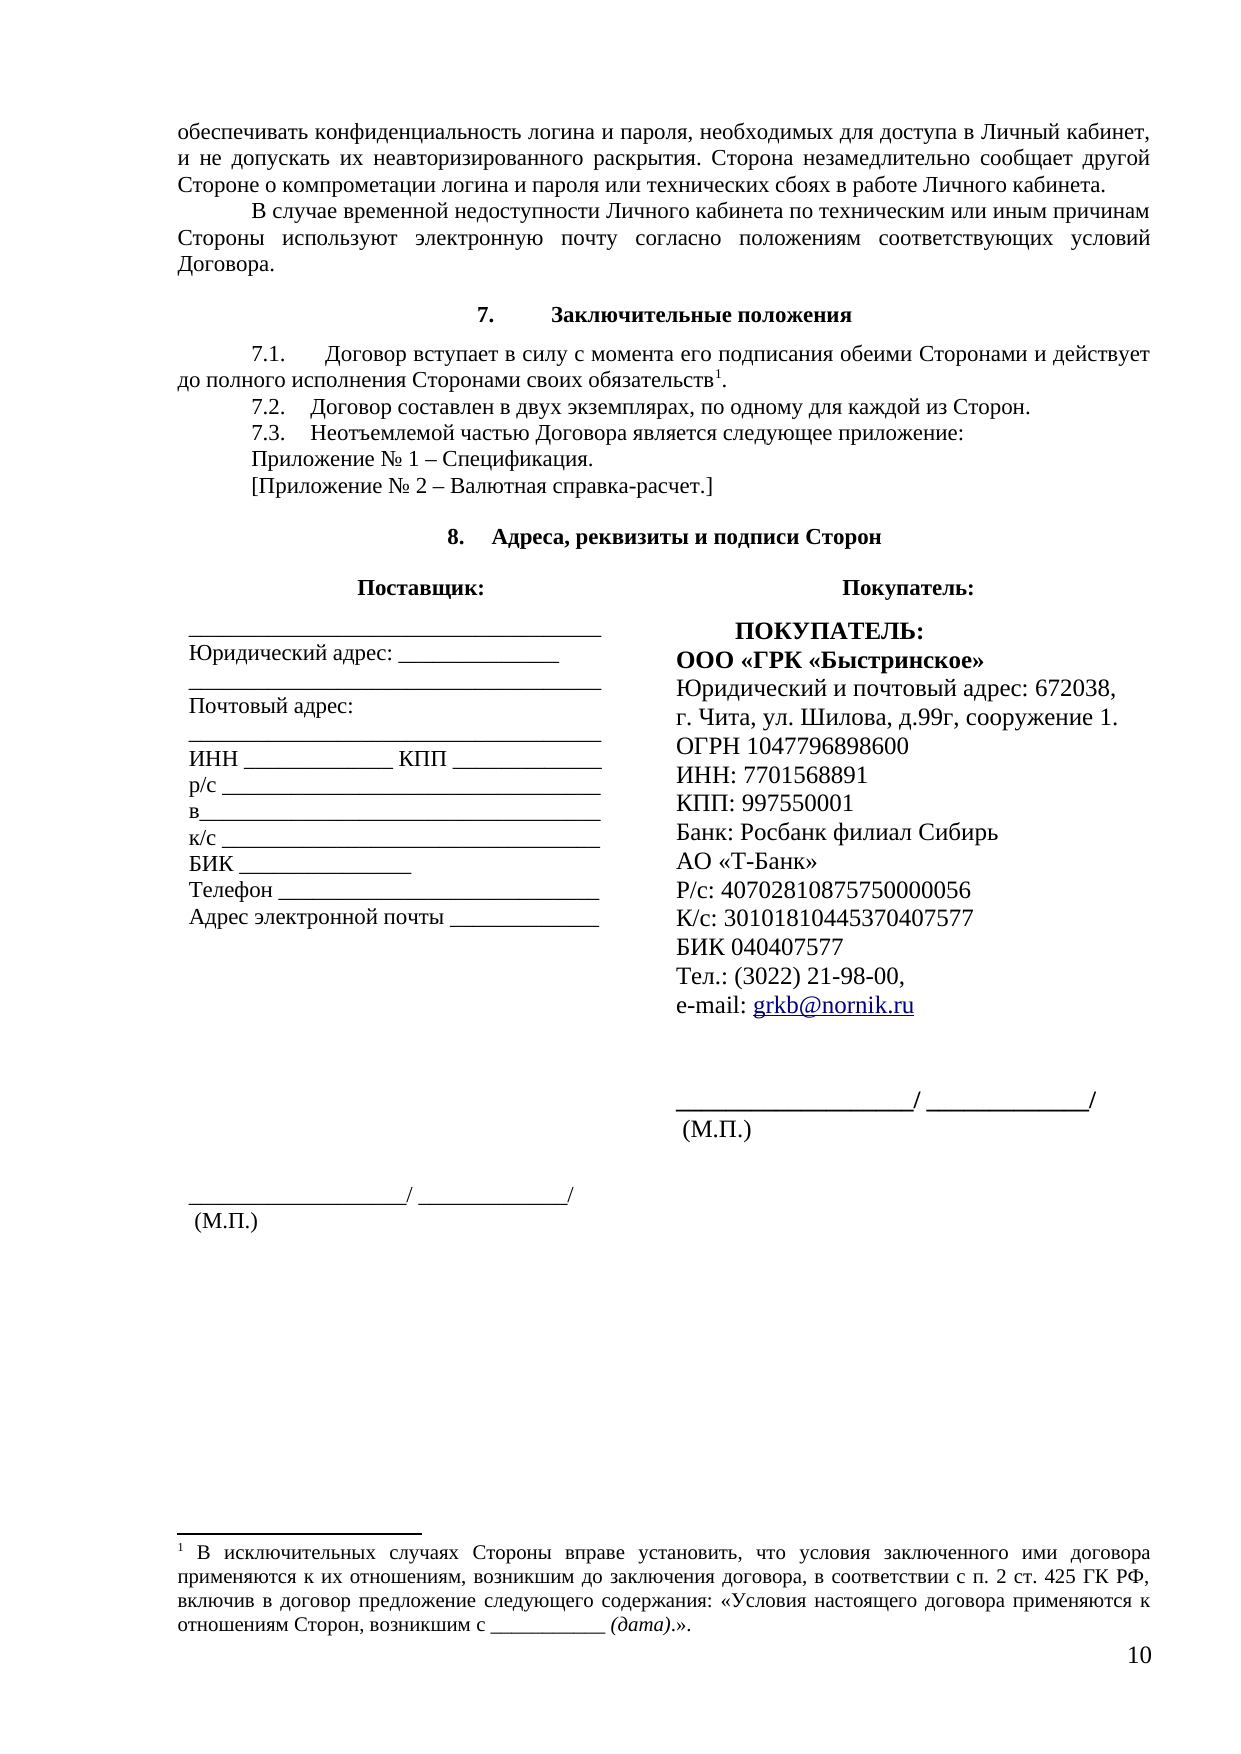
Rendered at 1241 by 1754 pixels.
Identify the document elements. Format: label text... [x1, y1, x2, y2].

text [Приложение № 2 – Валютная справка-расчет.] [177, 472, 1152, 498]
list Договор вступает в силу с момента его подписания обеими Сторонами и действует до полного исполнения Сторонами своих обязательств. [177, 340, 1152, 393]
table_header Поставщик: [177, 562, 664, 613]
table_cell ПОКУПАТЕЛЬ: ООО «ГРК «Быстринское» Юридический и почтовый адрес: 672038, г. Чита, ул. Шилова, д.99г, сооружение 1. ОГРН 1047796898600 ИНН: 7701568891 КПП: 997550001 Банк: Росбанк филиал Сибирь АО «Т-Банк» Р/с: 40702810875750000056 К/с: 30101810445370407577 БИК 040407577 Тел.: (3022) 21-98-00, e-mail: grkb@nornik.ru ___________________/ _____________/ (М.П.) [665, 613, 1152, 1234]
table_cell ____________________________________ Юридический адрес: ______________ ____________________________________ Почтовый адрес: ____________________________________ ИНН _____________ КПП _____________ р/с _________________________________ в___________________________________ к/с _________________________________ БИК _______________ Телефон ____________________________ Адрес электронной почты _____________ ___________________/ _____________/ (М.П.) [177, 613, 664, 1234]
list Договор составлен в двух экземплярах, по одному для каждой из Сторон. [177, 393, 1152, 419]
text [177, 118, 1152, 197]
text Приложение № 1 – Спецификация. [177, 446, 1152, 472]
subtitle Заключительные положения [177, 301, 1152, 328]
list Неотъемлемой частью Договора является следующее приложение: [177, 419, 1152, 446]
text В случае временной недоступности Личного кабинета по техническим или иным причинам Стороны используют электронную почту согласно положениям соответствующих условий Договора. [177, 197, 1152, 276]
table_header Покупатель: [665, 562, 1152, 613]
subtitle Адреса, реквизиты и подписи Сторон [177, 523, 1152, 549]
